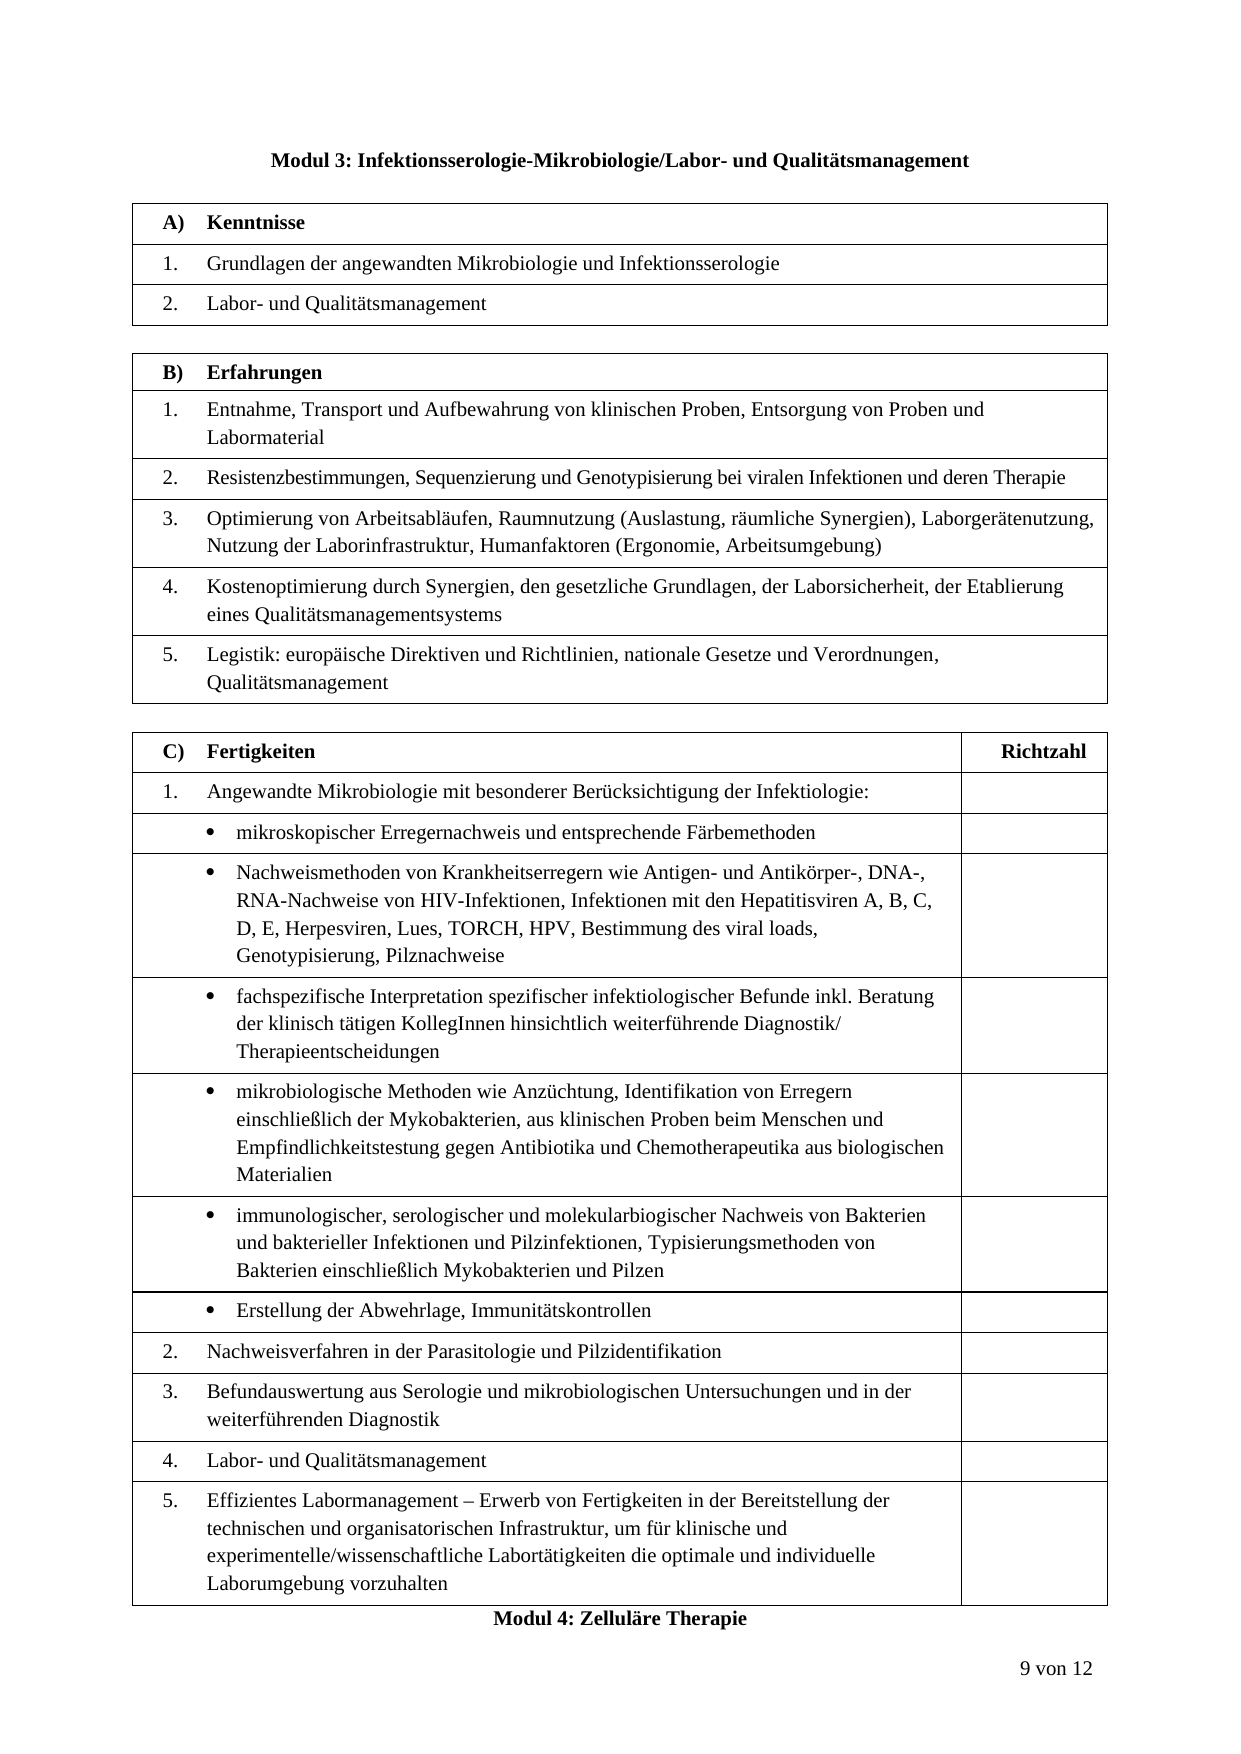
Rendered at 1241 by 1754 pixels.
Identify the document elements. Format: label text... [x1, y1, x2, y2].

table_cell Grundlagen der angewandten Mikrobiologie und Infektionsserologie [133, 245, 1107, 284]
table_header C) Fertigkeiten [133, 733, 961, 772]
table_cell Befundauswertung aus Serologie und mikrobiologischen Untersuchungen und in der weiterführenden Diagnostik [133, 1374, 961, 1441]
table_cell [962, 1482, 1107, 1604]
table_cell Nachweismethoden von Krankheitserregern wie Antigen- und Antikörper-, DNA-, RNA-Nachweise von HIV-Infektionen, Infektionen mit den Hepatitisviren A, B, C, D, E, Herpesviren, Lues, TORCH, HPV, Bestimmung des viral loads, Genotypisierung, Pilznachweise [133, 854, 961, 977]
table_cell [962, 1293, 1107, 1332]
table_cell [962, 978, 1107, 1072]
table_cell [962, 1197, 1107, 1291]
table_cell [962, 1333, 1107, 1372]
table_cell Erstellung der Abwehrlage, Immunitätskontrollen [133, 1293, 961, 1332]
text Modul 3: Infektionsserologie-Mikrobiologie/Labor- und Qualitätsmanagement [148, 148, 1092, 172]
table_cell [962, 773, 1107, 813]
table_cell mikroskopischer Erregernachweis und entsprechende Färbemethoden [133, 814, 961, 853]
table_cell Effizientes Labormanagement – Erwerb von Fertigkeiten in der Bereitstellung der technischen und organisatorischen Infrastruktur, um für klinische und experimentelle/wissenschaftliche Labortätigkeiten die optimale und individuelle Laborumgebung vorzuhalten [133, 1482, 961, 1604]
table_cell immunologischer, serologischer und molekularbiogischer Nachweis von Bakterien und bakterieller Infektionen und Pilzinfektionen, Typisierungsmethoden von Bakterien einschließlich Mykobakterien und Pilzen [133, 1197, 961, 1291]
table_header A) Kenntnisse [133, 204, 1107, 243]
table_cell [962, 1374, 1107, 1441]
table_cell Labor- und Qualitätsmanagement [133, 285, 1107, 324]
table_cell [962, 854, 1107, 977]
table_cell Resistenzbestimmungen, Sequenzierung und Genotypisierung bei viralen Infektionen und deren Therapie [133, 459, 1107, 499]
table_cell [962, 814, 1107, 853]
table_cell Angewandte Mikrobiologie mit besonderer Berücksichtigung der Infektiologie: [133, 773, 961, 813]
table_header B) Erfahrungen [133, 354, 1107, 390]
table_cell Labor- und Qualitätsmanagement [133, 1442, 961, 1481]
table_cell Kostenoptimierung durch Synergien, den gesetzliche Grundlagen, der Laborsicherheit, der Etablierung eines Qualitätsmanagementsystems [133, 568, 1107, 635]
table_cell mikrobiologische Methoden wie Anzüchtung, Identifikation von Erregern einschließlich der Mykobakterien, aus klinischen Proben beim Menschen und Empfindlichkeitstestung gegen Antibiotika und Chemotherapeutika aus biologischen Materialien [133, 1074, 961, 1196]
table_cell fachspezifische Interpretation spezifischer infektiologischer Befunde inkl. Beratung der klinisch tätigen KollegInnen hinsichtlich weiterführende Diagnostik/ Therapieentscheidungen [133, 978, 961, 1072]
table_cell Entnahme, Transport und Aufbewahrung von klinischen Proben, Entsorgung von Proben und Labormaterial [133, 391, 1107, 458]
table_header Richtzahl [962, 733, 1107, 772]
text Modul 4: Zelluläre Therapie [148, 1606, 1092, 1629]
table_cell Optimierung von Arbeitsabläufen, Raumnutzung (Auslastung, räumliche Synergien), Laborgerätenutzung, Nutzung der Laborinfrastruktur, Humanfaktoren (Ergonomie, Arbeitsumgebung) [133, 500, 1107, 567]
table_cell [962, 1442, 1107, 1481]
table_cell [962, 1074, 1107, 1196]
table_cell Nachweisverfahren in der Parasitologie und Pilzidentifikation [133, 1333, 961, 1372]
table_cell Legistik: europäische Direktiven und Richtlinien, nationale Gesetze und Verordnungen, Qualitätsmanagement [133, 636, 1107, 703]
